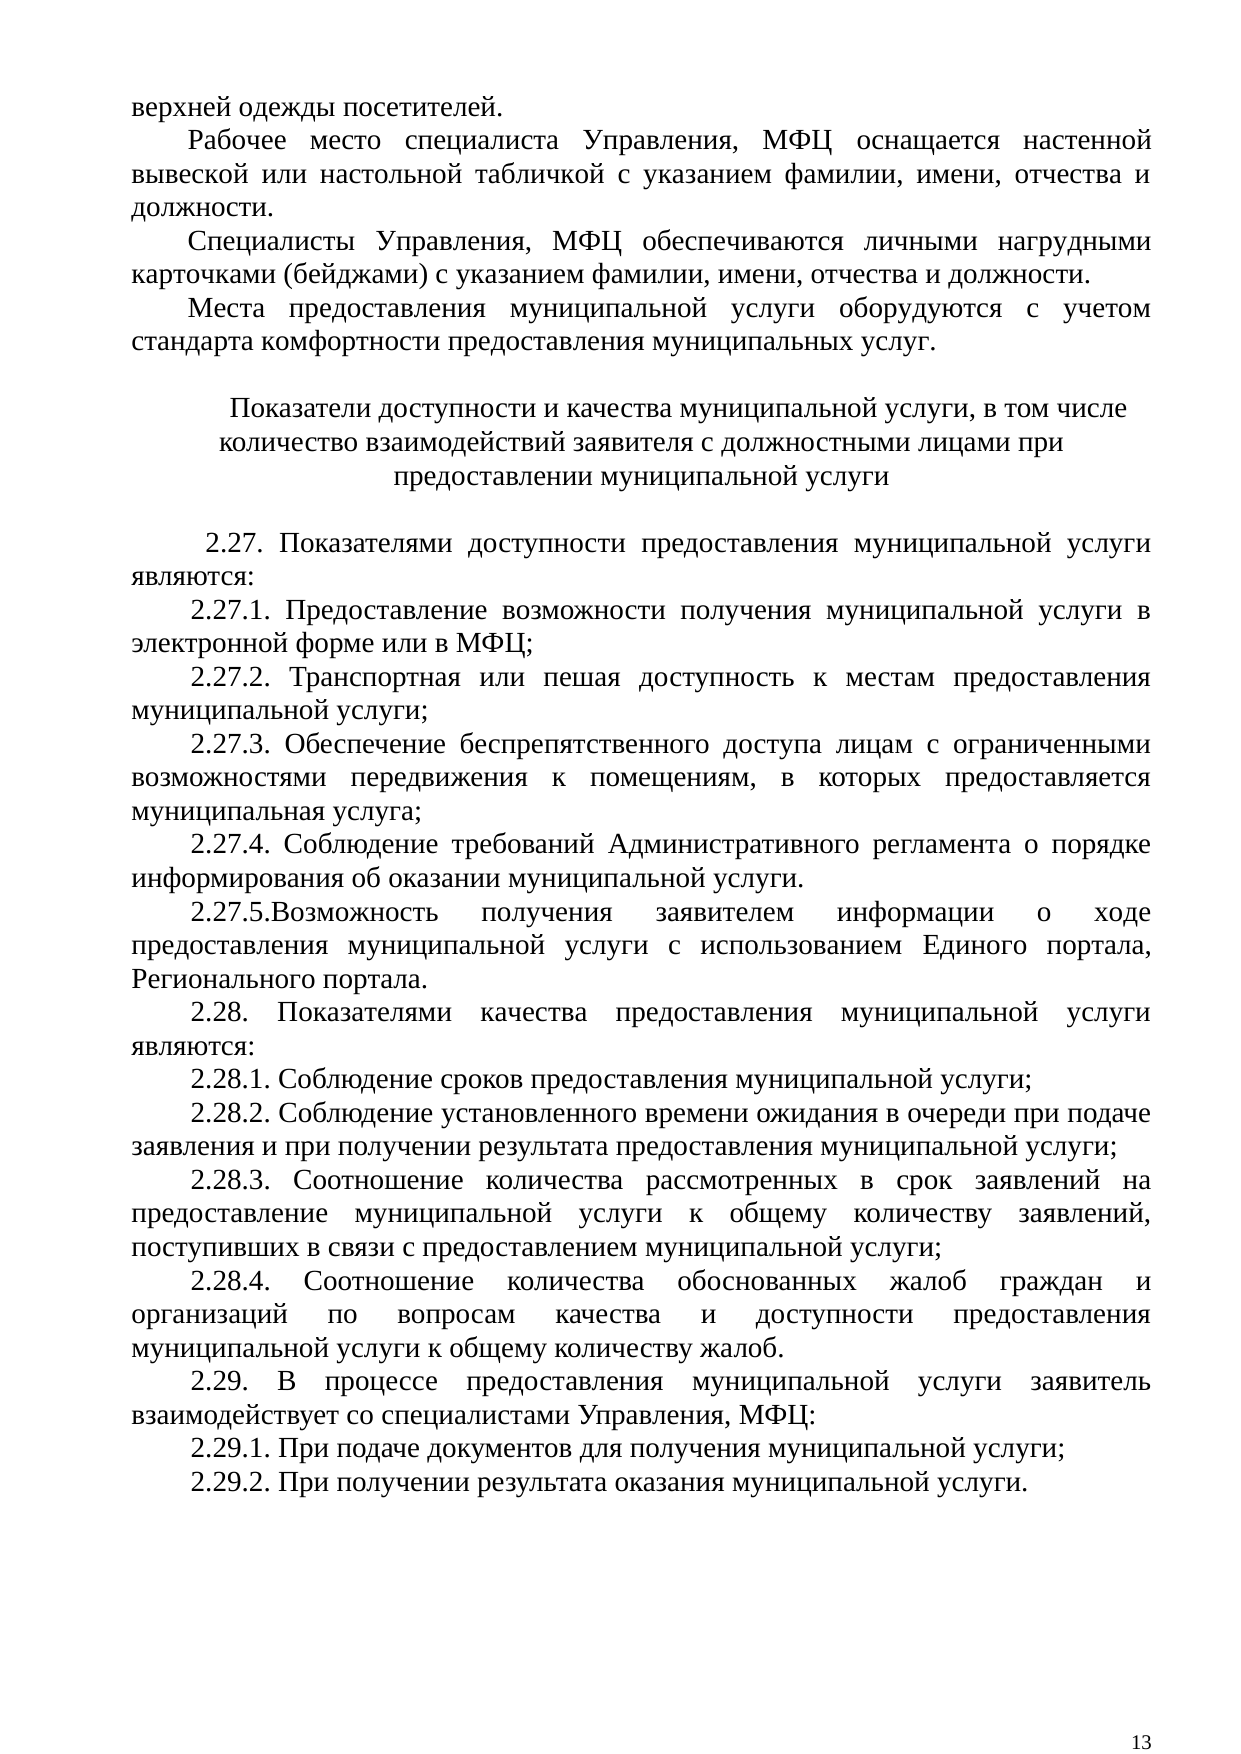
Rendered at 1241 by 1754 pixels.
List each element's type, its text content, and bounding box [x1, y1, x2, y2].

text Рабочее место специалиста Управления, МФЦ оснащается настенной вывеской или настольной табличкой с указанием фамилии, имени, отчества и должности. [131, 122, 1152, 223]
text 2.27.3. Обеспечение беспрепятственного доступа лицам с ограниченными возможностями передвижения к помещениям, в которых предоставляется муниципальная услуга; [131, 726, 1152, 827]
text 2.28. Показателями качества предоставления муниципальной услуги являются: [131, 994, 1152, 1061]
text 2.27.5.Возможность получения заявителем информации о ходе предоставления муниципальной услуги с использованием Единого портала, Регионального портала. [131, 894, 1152, 994]
text 2.29. В процессе предоставления муниципальной услуги заявитель взаимодействует со специалистами Управления, МФЦ: [131, 1363, 1152, 1430]
text 2.27.2. Транспортная или пешая доступность к местам предоставления муниципальной услуги; [131, 659, 1152, 726]
text Показатели доступности и качества муниципальной услуги, в том числе количество взаимодействий заявителя с должностными лицами при предоставлении муниципальной услуги [131, 391, 1152, 491]
text 2.29.1. При подаче документов для получения муниципальной услуги; [131, 1430, 1152, 1464]
text 2.27.4. Соблюдение требований Административного регламента о порядке информирования об оказании муниципальной услуги. [131, 827, 1152, 894]
text 2.27. Показателями доступности предоставления муниципальной услуги являются: [131, 525, 1152, 592]
text 2.28.3. Соотношение количества рассмотренных в срок заявлений на предоставление муниципальной услуги к общему количеству заявлений, поступивших в связи с предоставлением муниципальной услуги; [131, 1162, 1152, 1263]
text Места предоставления муниципальной услуги оборудуются с учетом стандарта комфортности предоставления муниципальных услуг. [131, 290, 1152, 357]
text 2.27.1. Предоставление возможности получения муниципальной услуги в электронной форме или в МФЦ; [131, 592, 1152, 659]
text 2.29.2. При получении результата оказания муниципальной услуги. [131, 1464, 1152, 1497]
text 2.28.1. Соблюдение сроков предоставления муниципальной услуги; [131, 1061, 1152, 1095]
text 2.28.4. Соотношение количества обоснованных жалоб граждан и организаций по вопросам качества и доступности предоставления муниципальной услуги к общему количеству жалоб. [131, 1263, 1152, 1363]
text 2.28.2. Соблюдение установленного времени ожидания в очереди при подаче заявления и при получении результата предоставления муниципальной услуги; [131, 1095, 1152, 1162]
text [131, 89, 1152, 122]
text Специалисты Управления, МФЦ обеспечиваются личными нагрудными карточками (бейджами) с указанием фамилии, имени, отчества и должности. [131, 223, 1152, 290]
